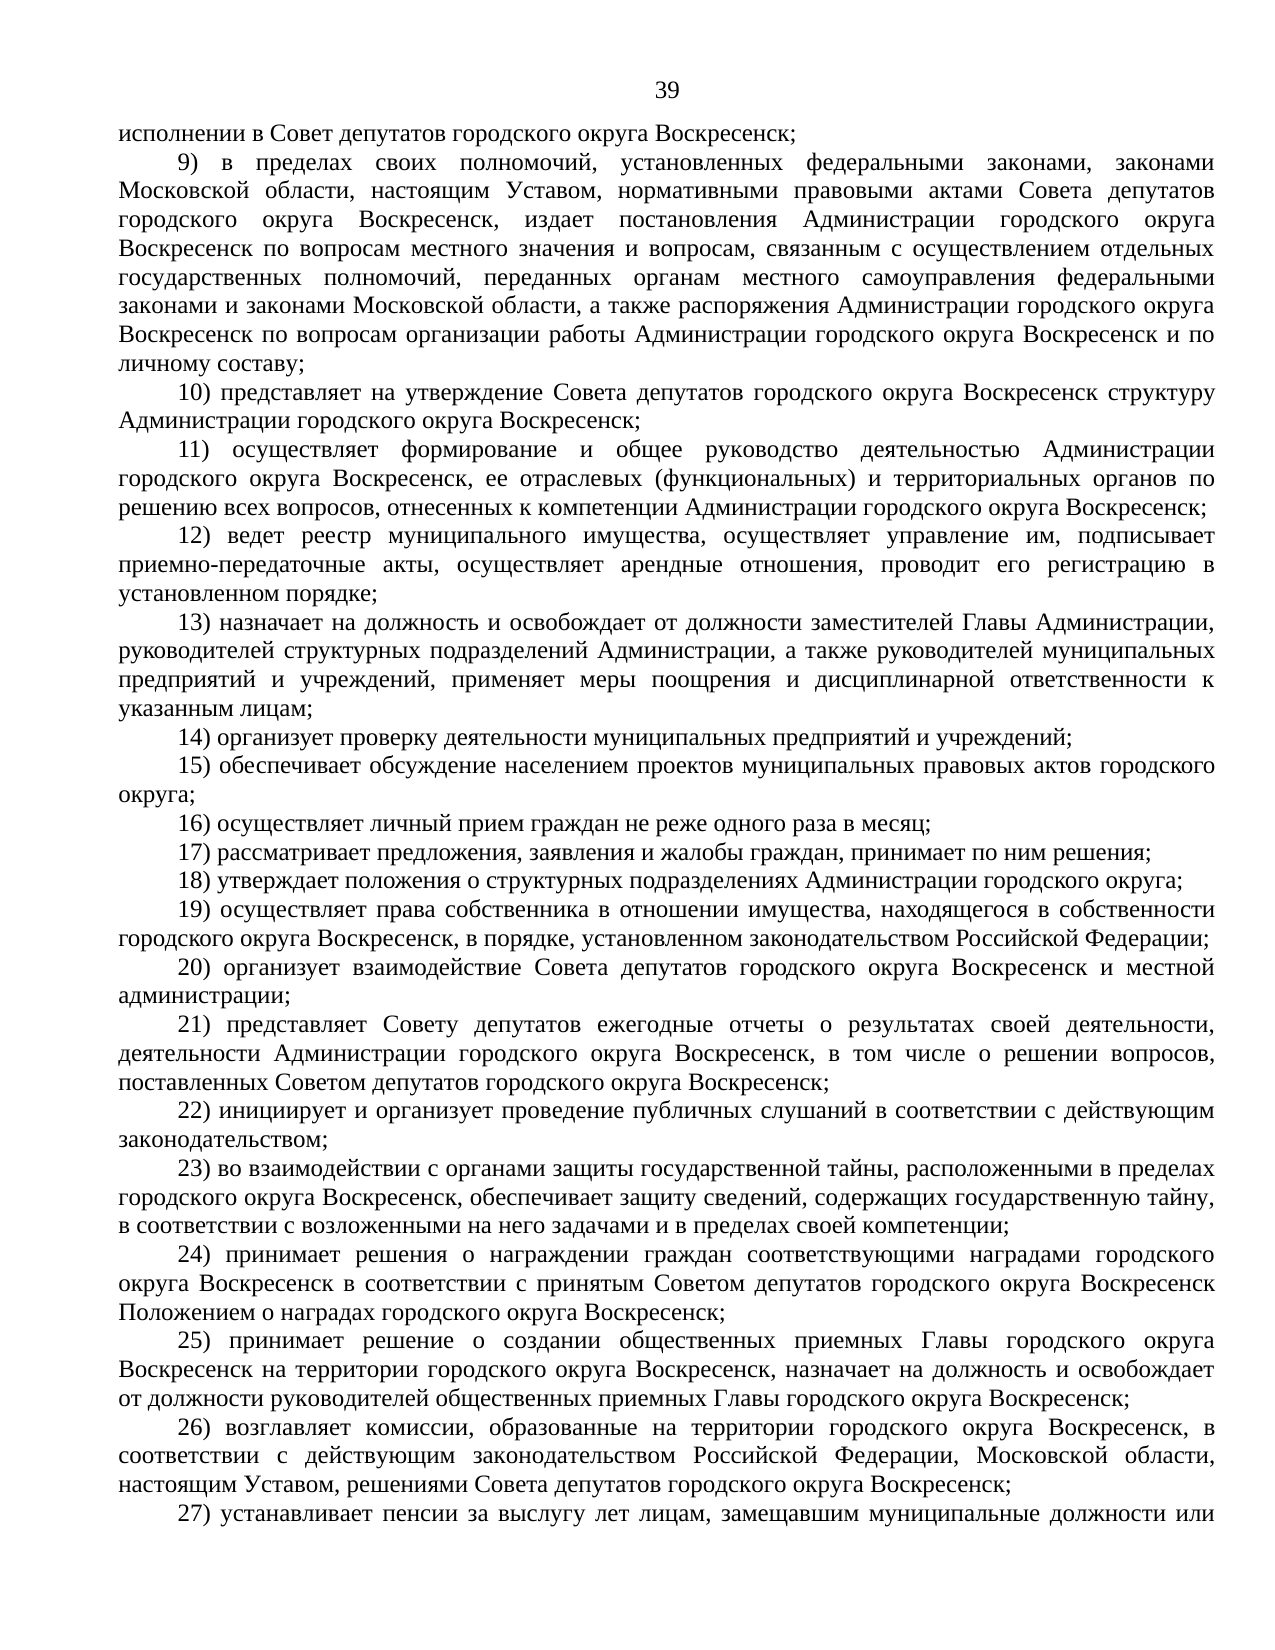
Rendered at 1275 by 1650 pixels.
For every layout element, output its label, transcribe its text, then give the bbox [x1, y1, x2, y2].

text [118, 1498, 1216, 1527]
text 13) назначает на должность и освобождает от должности заместителей Главы Администрации, руководителей структурных подразделений Администрации, а также руководителей муниципальных предприятий и учреждений, применяет меры поощрения и дисциплинарной ответственности к указанным лицам; [118, 607, 1216, 722]
text 24) принимает решения о награждении граждан соответствующими наградами городского округа Воскресенск в соответствии с принятым Советом депутатов городского округа Воскресенск Положением о наградах городского округа Воскресенск; [118, 1239, 1216, 1326]
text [118, 118, 1216, 147]
text 17) рассматривает предложения, заявления и жалобы граждан, принимает по ним решения; [118, 837, 1216, 866]
text 15) обеспечивает обсуждение населением проектов муниципальных правовых актов городского округа; [118, 751, 1216, 808]
text 23) во взаимодействии с органами защиты государственной тайны, расположенными в пределах городского округа Воскресенск, обеспечивает защиту сведений, содержащих государственную тайну, в соответствии с возложенными на него задачами и в пределах своей компетенции; [118, 1153, 1216, 1239]
text 26) возглавляет комиссии, образованные на территории городского округа Воскресенск, в соответствии с действующим законодательством Российской Федерации, Московской области, настоящим Уставом, решениями Совета депутатов городского округа Воскресенск; [118, 1412, 1216, 1498]
text 10) представляет на утверждение Совета депутатов городского округа Воскресенск структуру Администрации городского округа Воскресенск; [118, 377, 1216, 434]
text 16) осуществляет личный прием граждан не реже одного раза в месяц; [118, 808, 1216, 837]
text 9) в пределах своих полномочий, установленных федеральными законами, законами Московской области, настоящим Уставом, нормативными правовыми актами Совета депутатов городского округа Воскресенск, издает постановления Администрации городского округа Воскресенск по вопросам местного значения и вопросам, связанным с осуществлением отдельных государственных полномочий, переданных органам местного самоуправления федеральными законами и законами Московской области, а также распоряжения Администрации городского округа Воскресенск по вопросам организации работы Администрации городского округа Воскресенск и по личному составу; [118, 147, 1216, 377]
text 21) представляет Совету депутатов ежегодные отчеты о результатах своей деятельности, деятельности Администрации городского округа Воскресенск, в том числе о решении вопросов, поставленных Советом депутатов городского округа Воскресенск; [118, 1009, 1216, 1096]
text 12) ведет реестр муниципального имущества, осуществляет управление им, подписывает приемно-передаточные акты, осуществляет арендные отношения, проводит его регистрацию в установленном порядке; [118, 521, 1216, 607]
text 20) организует взаимодействие Совета депутатов городского округа Воскресенск и местной администрации; [118, 952, 1216, 1009]
text 18) утверждает положения о структурных подразделениях Администрации городского округа; [118, 866, 1216, 894]
text 22) инициирует и организует проведение публичных слушаний в соответствии с действующим законодательством; [118, 1096, 1216, 1153]
text 11) осуществляет формирование и общее руководство деятельностью Администрации городского округа Воскресенск, ее отраслевых (функциональных) и территориальных органов по решению всех вопросов, отнесенных к компетенции Администрации городского округа Воскресенск; [118, 434, 1216, 521]
text 14) организует проверку деятельности муниципальных предприятий и учреждений; [118, 722, 1216, 751]
text 19) осуществляет права собственника в отношении имущества, находящегося в собственности городского округа Воскресенск, в порядке, установленном законодательством Российской Федерации; [118, 894, 1216, 952]
text 25) принимает решение о создании общественных приемных Главы городского округа Воскресенск на территории городского округа Воскресенск, назначает на должность и освобождает от должности руководителей общественных приемных Главы городского округа Воскресенск; [118, 1326, 1216, 1412]
